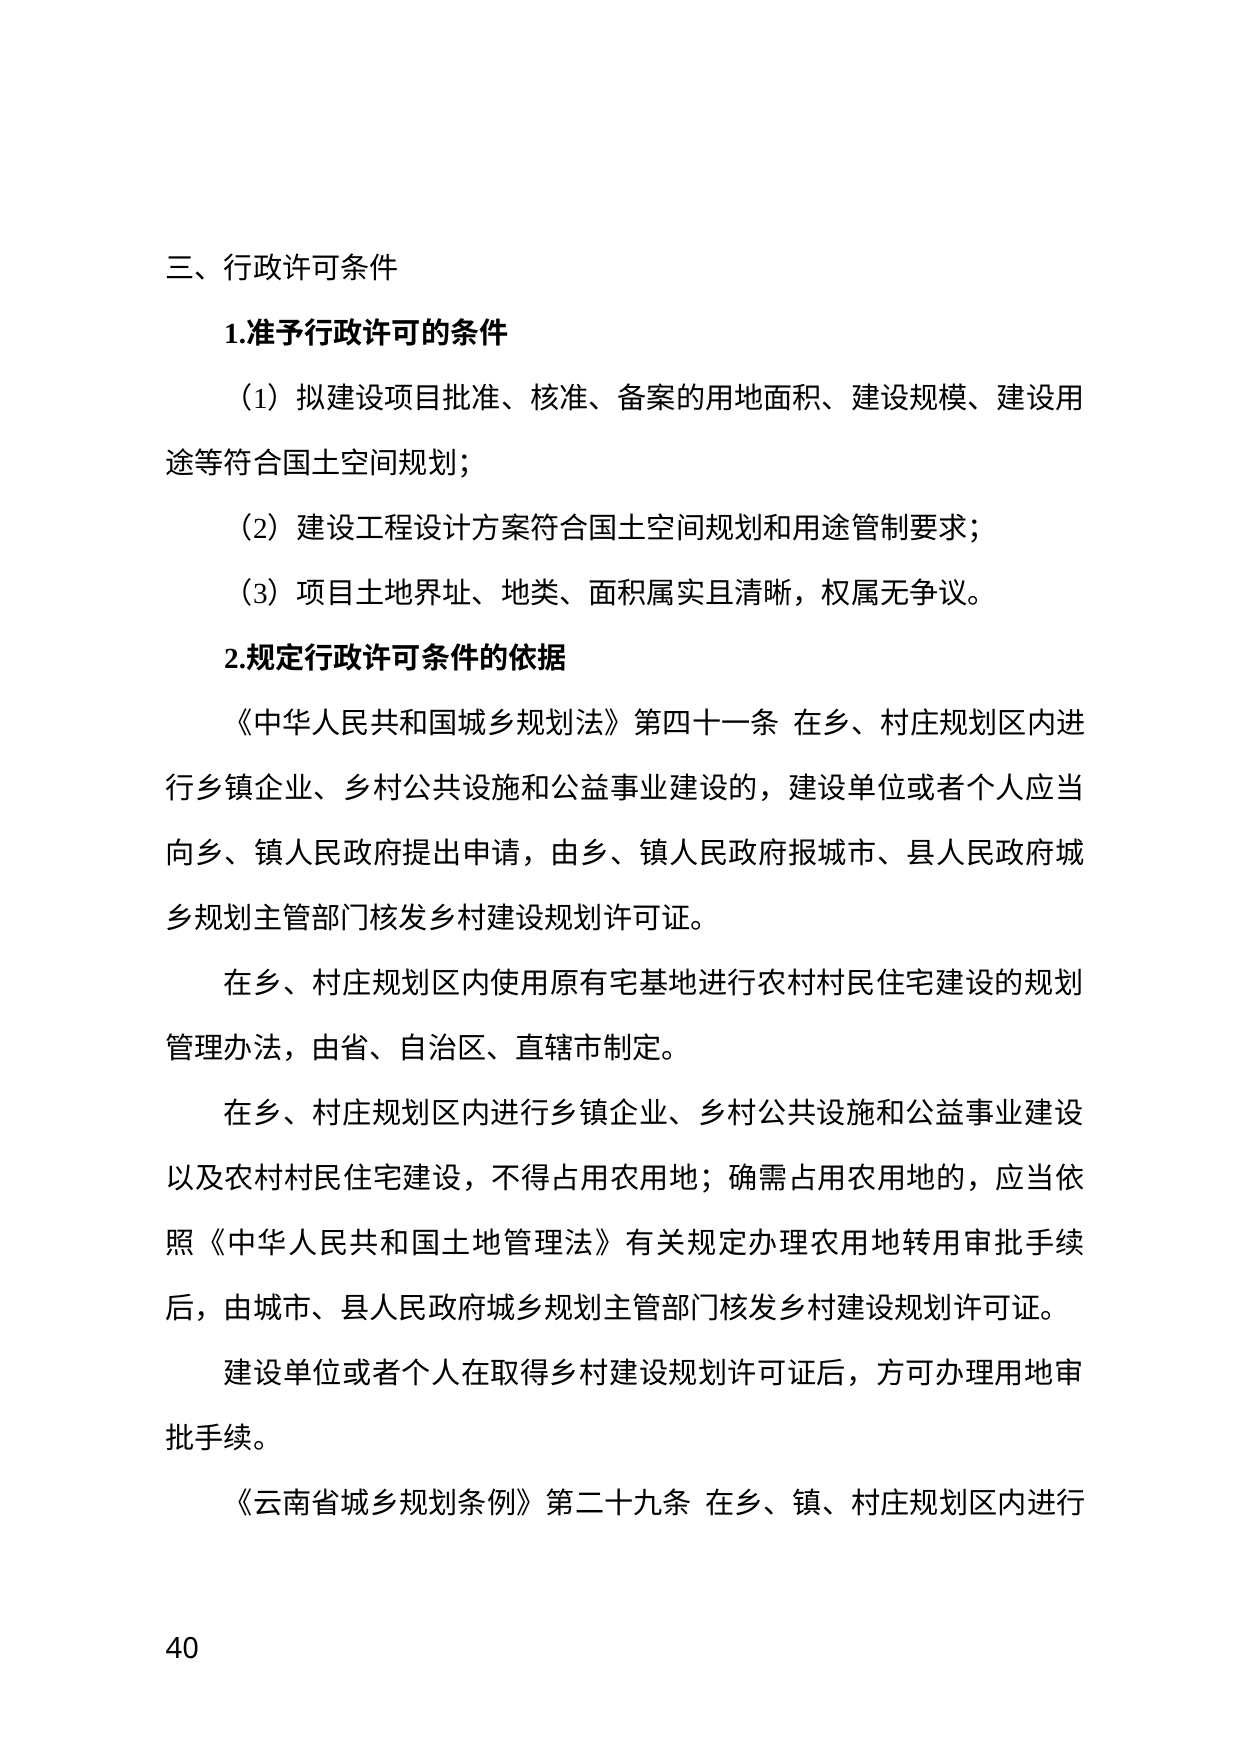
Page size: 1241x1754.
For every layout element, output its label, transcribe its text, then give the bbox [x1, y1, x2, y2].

text （2）建设工程设计方案符合国土空间规划和用途管制要求； [165, 493, 1087, 558]
list 三、行政许可条件 [165, 233, 1087, 298]
list 2.规定行政许可条件的依据 [165, 623, 1087, 688]
text 在乡、村庄规划区内进行乡镇企业、乡村公共设施和公益事业建设以及农村村民住宅建设，不得占用农用地；确需占用农用地的，应当依照《中华人民共和国土地管理法》有关规定办理农用地转用审批手续后，由城市、县人民政府城乡规划主管部门核发乡村建设规划许可证。 [165, 1078, 1087, 1338]
text （1）拟建设项目批准、核准、备案的用地面积、建设规模、建设用途等符合国土空间规划； [165, 363, 1087, 493]
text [165, 1468, 1087, 1533]
list 1.准予行政许可的条件 [165, 298, 1087, 363]
text 在乡、村庄规划区内使用原有宅基地进行农村村民住宅建设的规划管理办法，由省、自治区、直辖市制定。 [165, 948, 1087, 1078]
text （3）项目土地界址、地类、面积属实且清晰，权属无争议。 [165, 558, 1087, 623]
text 建设单位或者个人在取得乡村建设规划许可证后，方可办理用地审批手续。 [165, 1338, 1087, 1468]
text 《中华人民共和国城乡规划法》第四十一条 在乡、村庄规划区内进行乡镇企业、乡村公共设施和公益事业建设的，建设单位或者个人应当向乡、镇人民政府提出申请，由乡、镇人民政府报城市、县人民政府城乡规划主管部门核发乡村建设规划许可证。 [165, 688, 1087, 948]
